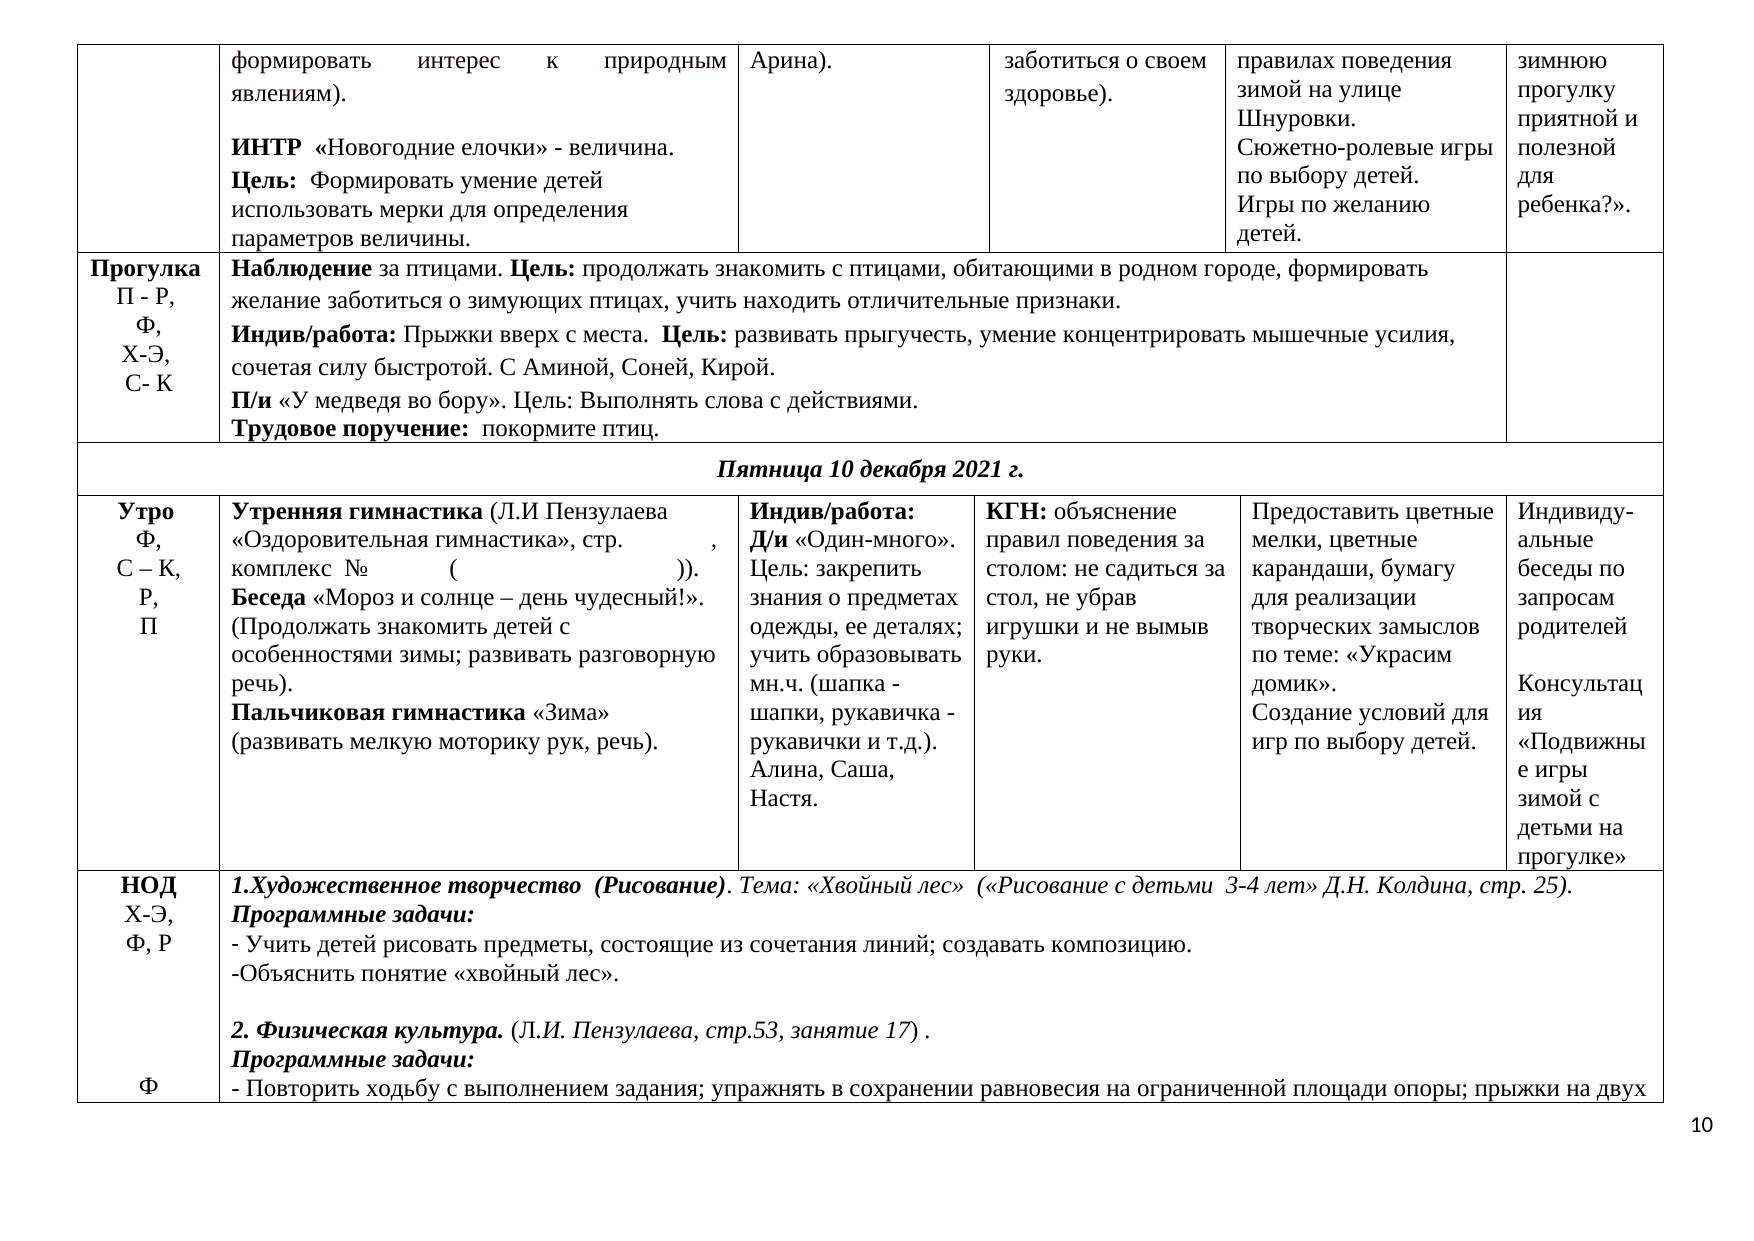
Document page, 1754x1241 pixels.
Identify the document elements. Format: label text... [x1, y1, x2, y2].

table_cell КГН: объяснение правил поведения за столом: не садиться за стол, не убрав игрушки и не вымыв руки. [975, 496, 1240, 869]
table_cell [990, 45, 1225, 252]
table_cell Наблюдение за птицами. Цель: продолжать знакомить с птицами, обитающими в родном городе, формировать желание заботиться о зимующих птицах, учить находить отличительные признаки. Индив/работа: Прыжки вверх с места. Цель: развивать прыгучесть, умение концентрировать мышечные усилия, сочетая силу быстротой. С Аминой, Соней, Кирой. П/и «У медведя во бору». Цель: Выполнять слова с действиями. Трудовое поручение: покормите птиц. [220, 253, 1506, 442]
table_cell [78, 45, 219, 252]
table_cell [739, 45, 989, 252]
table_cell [220, 871, 1663, 1102]
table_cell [220, 45, 738, 252]
table_cell Индив/работа: Д/и «Один-много». Цель: закрепить знания о предметах одежды, ее деталях; учить образовывать мн.ч. (шапка - шапки, рукавичка - рукавички и т.д.). Алина, Саша, Настя. [739, 496, 974, 869]
table_cell Индивидуальные беседы по запросам родителей Консультация «Подвижные игры зимой с детьми на прогулке» [1507, 496, 1663, 869]
table_cell Предоставить цветные мелки, цветные карандаши, бумагу для реализации творческих замыслов по теме: «Украсим домик». Создание условий для игр по выбору детей. [1241, 496, 1506, 869]
table_cell НОД Х-Э, Ф, Р Ф [78, 871, 219, 1102]
table_cell Утренняя гимнастика (Л.И Пензулаева «Оздоровительная гимнастика», стр. , комплекс № ( )). Беседа «Мороз и солнце – день чудесный!». (Продолжать знакомить детей с особенностями зимы; развивать разговорную речь). Пальчиковая гимнастика «Зима» (развивать мелкую моторику рук, речь). [220, 496, 738, 869]
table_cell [1226, 45, 1506, 252]
table_cell [1507, 253, 1663, 442]
table_cell Прогулка П - Р, Ф, Х-Э, С- К [78, 253, 219, 442]
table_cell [1507, 45, 1663, 252]
table_cell Утро Ф, С – К, Р, П [78, 496, 219, 869]
table_cell Пятница 10 декабря 2021 г. [78, 443, 1663, 495]
